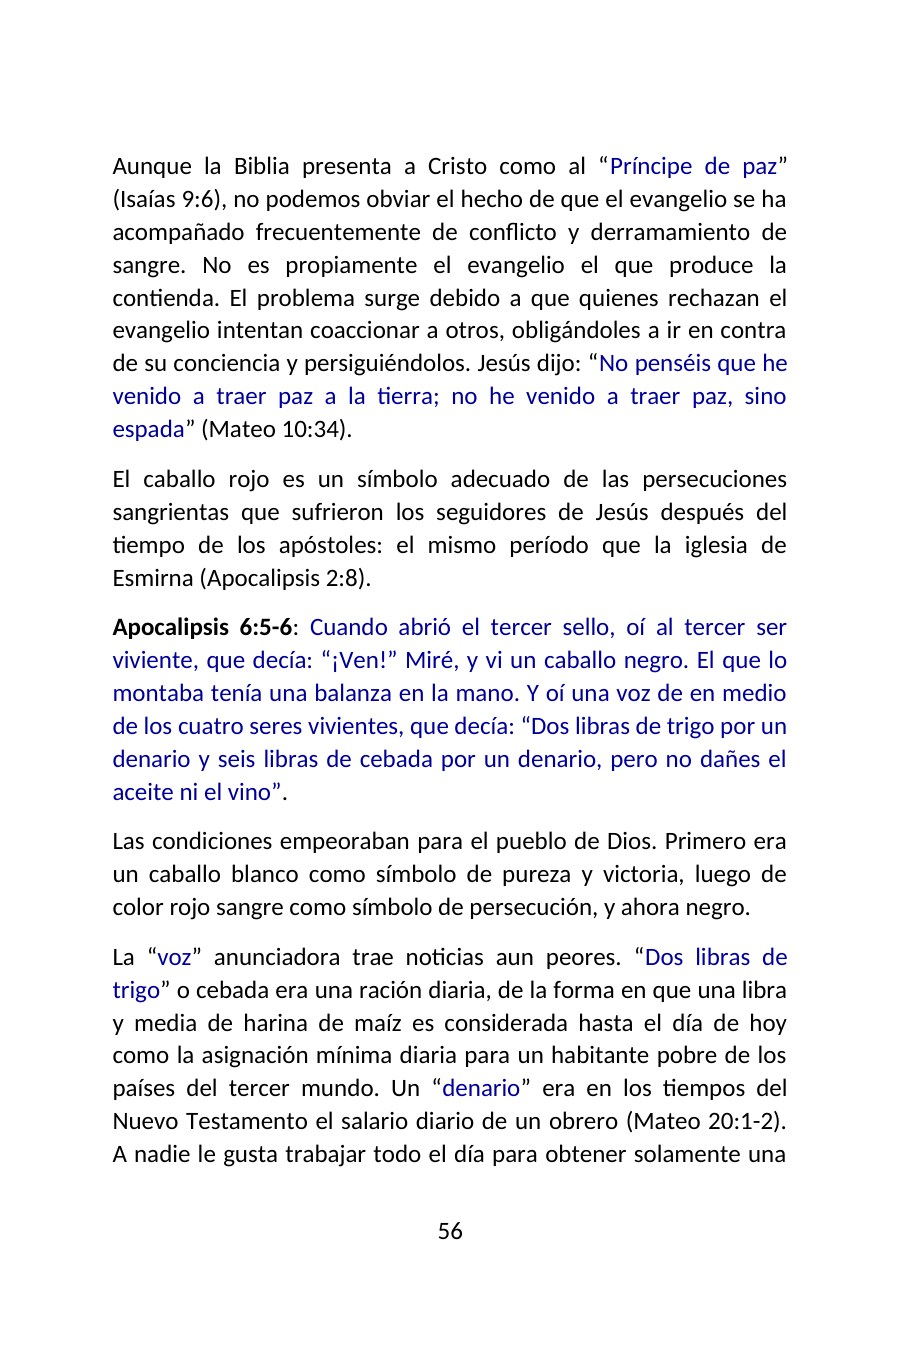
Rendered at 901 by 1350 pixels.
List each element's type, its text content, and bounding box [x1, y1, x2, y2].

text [112, 941, 788, 1169]
text Las condiciones empeoraban para el pueblo de Dios. Primero era un caballo blanco como símbolo de pureza y victoria, luego de color rojo sangre como símbolo de persecución, y ahora negro. [112, 825, 788, 922]
text El caballo rojo es un símbolo adecuado de las persecuciones sangrientas que sufrieron los seguidores de Jesús después del tiempo de los apóstoles: el mismo período que la iglesia de Esmirna (Apocalipsis 2:8). [112, 463, 788, 592]
text Apocalipsis 6:5-6: Cuando abrió el tercer sello, oí al tercer ser viviente, que decía: “¡Ven!” Miré, y vi un caballo negro. El que lo montaba tenía una balanza en la mano. Y oí una voz de en medio de los cuatro seres vivientes, que decía: “Dos libras de trigo por un denario y seis libras de cebada por un denario, pero no dañes el aceite ni el vino”. [112, 611, 788, 806]
text Aunque la Biblia presenta a Cristo como al “Príncipe de paz” (Isaías 9:6), no podemos obviar el hecho de que el evangelio se ha acompañado frecuentemente de conflicto y derramamiento de sangre. No es propiamente el evangelio el que produce la contienda. El problema surge debido a que quienes rechazan el evangelio intentan coaccionar a otros, obligándoles a ir en contra de su conciencia y persiguiéndolos. Jesús dijo: “No penséis que he venido a traer paz a la tierra; no he venido a traer paz, sino espada” (Mateo 10:34). [112, 150, 788, 444]
